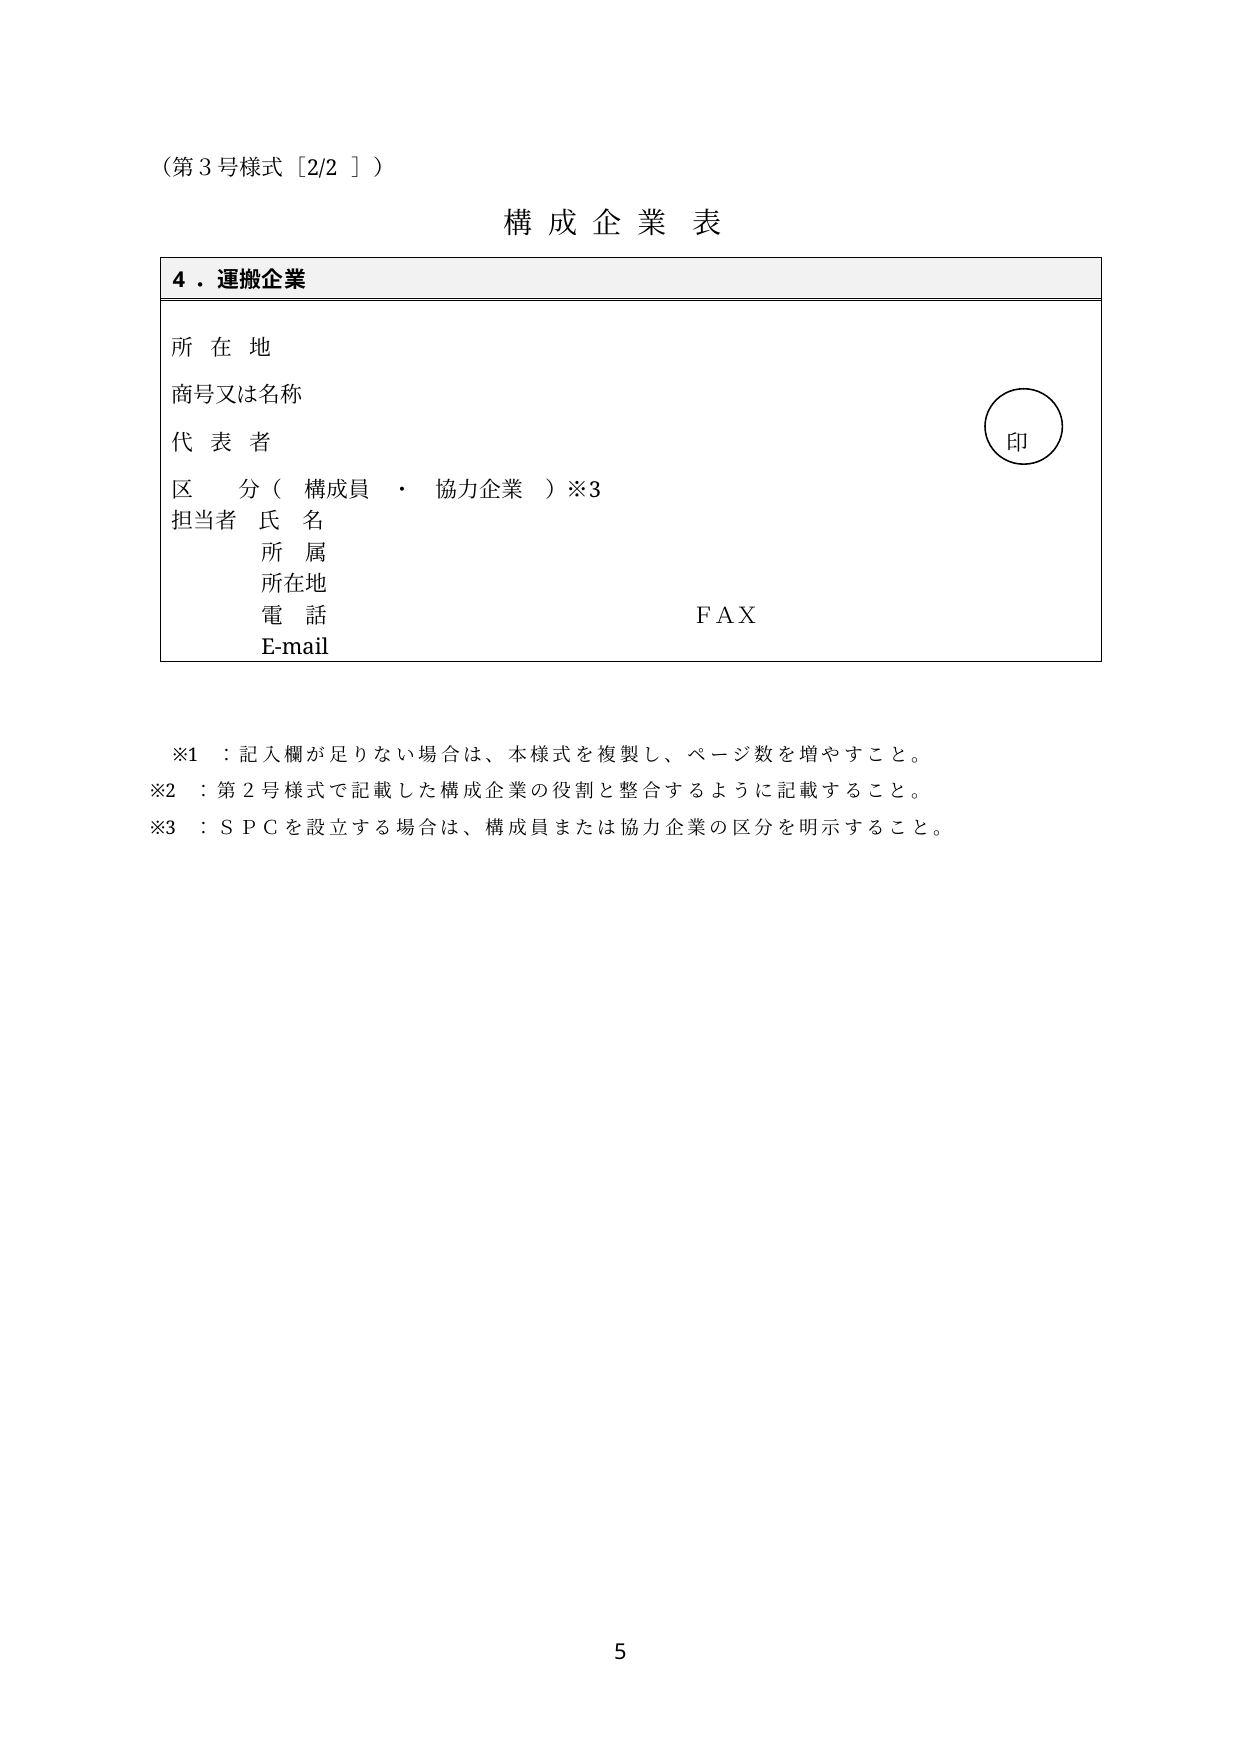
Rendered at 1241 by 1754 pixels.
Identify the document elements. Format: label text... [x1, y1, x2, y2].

table_header 4．運搬企業 [161, 258, 1101, 297]
text ※2：第２号様式で記載した構成企業の役割と整合するように記載すること。 [150, 771, 1090, 808]
text ※3：ＳＰＣを設立する場合は、構成員または協力企業の区分を明示すること。 [150, 808, 1090, 844]
text ※1：記入欄が足りない場合は、本様式を複製し、ページ数を増やすこと。 [152, 735, 1090, 771]
text （第３号様式［2/2］） [150, 148, 1090, 184]
table_cell 所在地 商号又は名称 代表者 印 区分（ 構成員 ・ 協力企業 ）※3 担当者 氏 名 所 属 所在地 電 話 ＦＡＸ E-mail [161, 301, 1101, 661]
text 構成企業表 [150, 184, 1090, 257]
